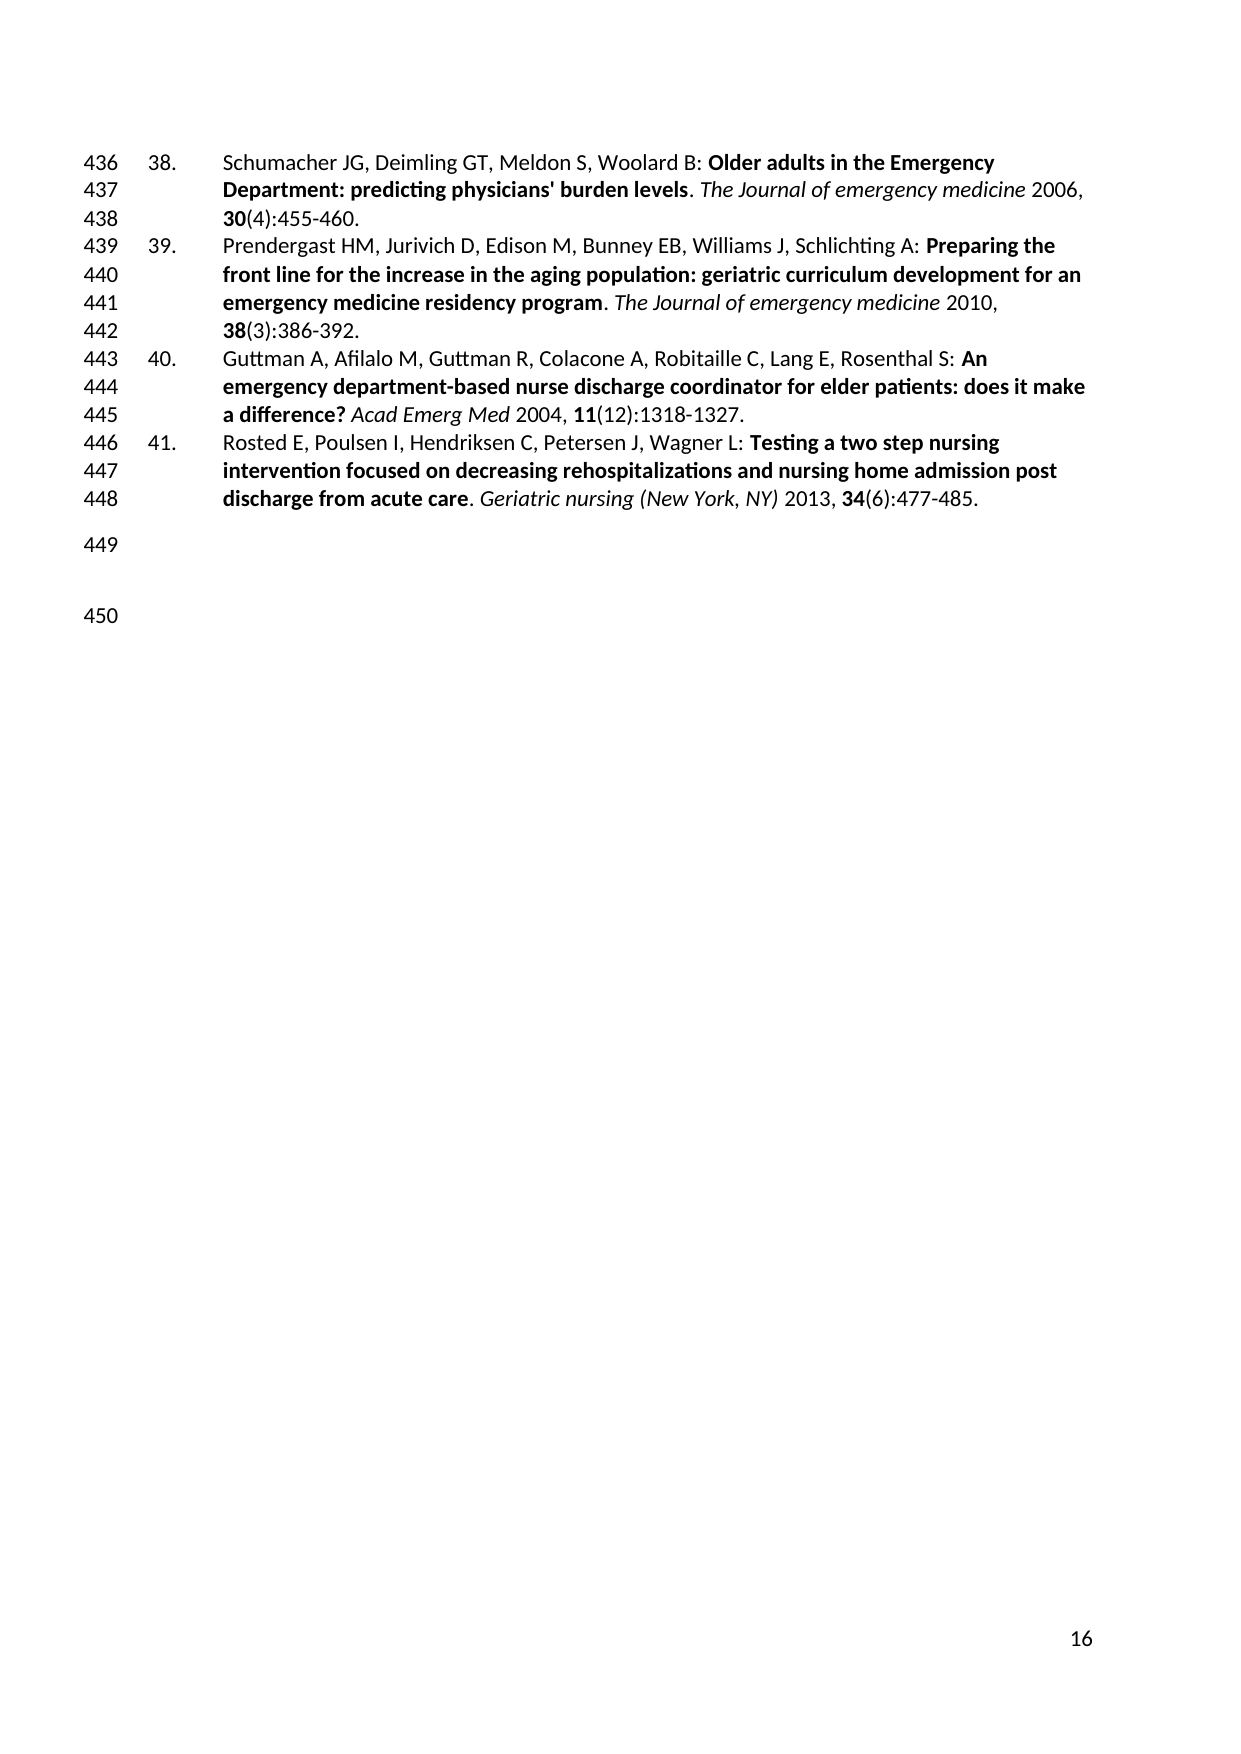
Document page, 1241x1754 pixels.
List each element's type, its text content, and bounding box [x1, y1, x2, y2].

text 38. Schumacher JG, Deimling GT, Meldon S, Woolard B: Older adults in the Emergency Department: predicting physicians' burden levels. The Journal of emergency medicine 2006, 30(4):455-460. [148, 148, 1093, 232]
text 40. Guttman A, Afilalo M, Guttman R, Colacone A, Robitaille C, Lang E, Rosenthal S: An emergency department-based nurse discharge coordinator for elder patients: does it make a difference? Acad Emerg Med 2004, 11(12):1318-1327. [148, 344, 1093, 428]
text 39. Prendergast HM, Jurivich D, Edison M, Bunney EB, Williams J, Schlichting A: Preparing the front line for the increase in the aging population: geriatric curriculum development for an emergency medicine residency program. The Journal of emergency medicine 2010, 38(3):386-392. [148, 232, 1093, 344]
text 41. Rosted E, Poulsen I, Hendriksen C, Petersen J, Wagner L: Testing a two step nursing intervention focused on decreasing rehospitalizations and nursing home admission post discharge from acute care. Geriatric nursing (New York, NY) 2013, 34(6):477-485. [148, 428, 1093, 512]
